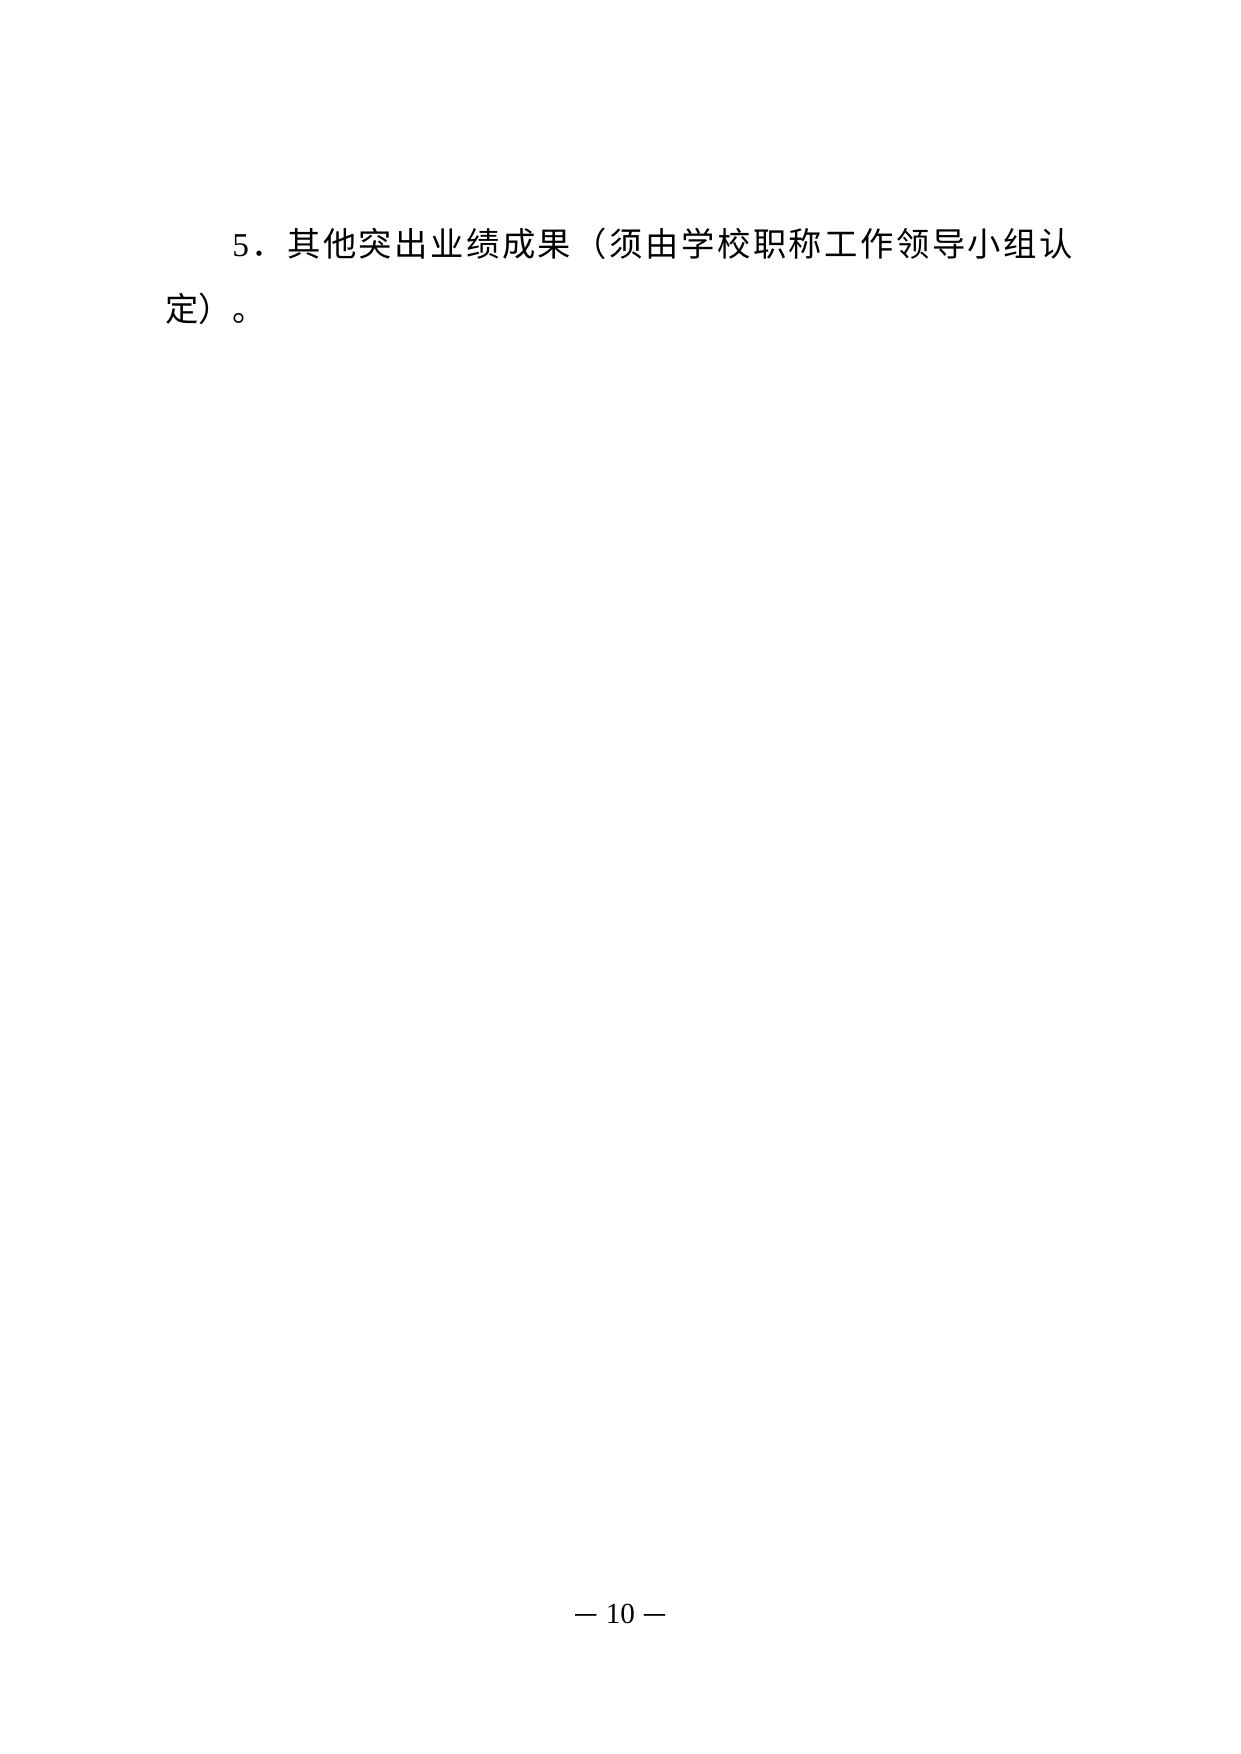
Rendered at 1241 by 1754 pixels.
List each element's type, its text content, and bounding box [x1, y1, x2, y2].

text 5．其他突出业绩成果（须由学校职称工作领导小组认定）。 [165, 209, 1075, 339]
